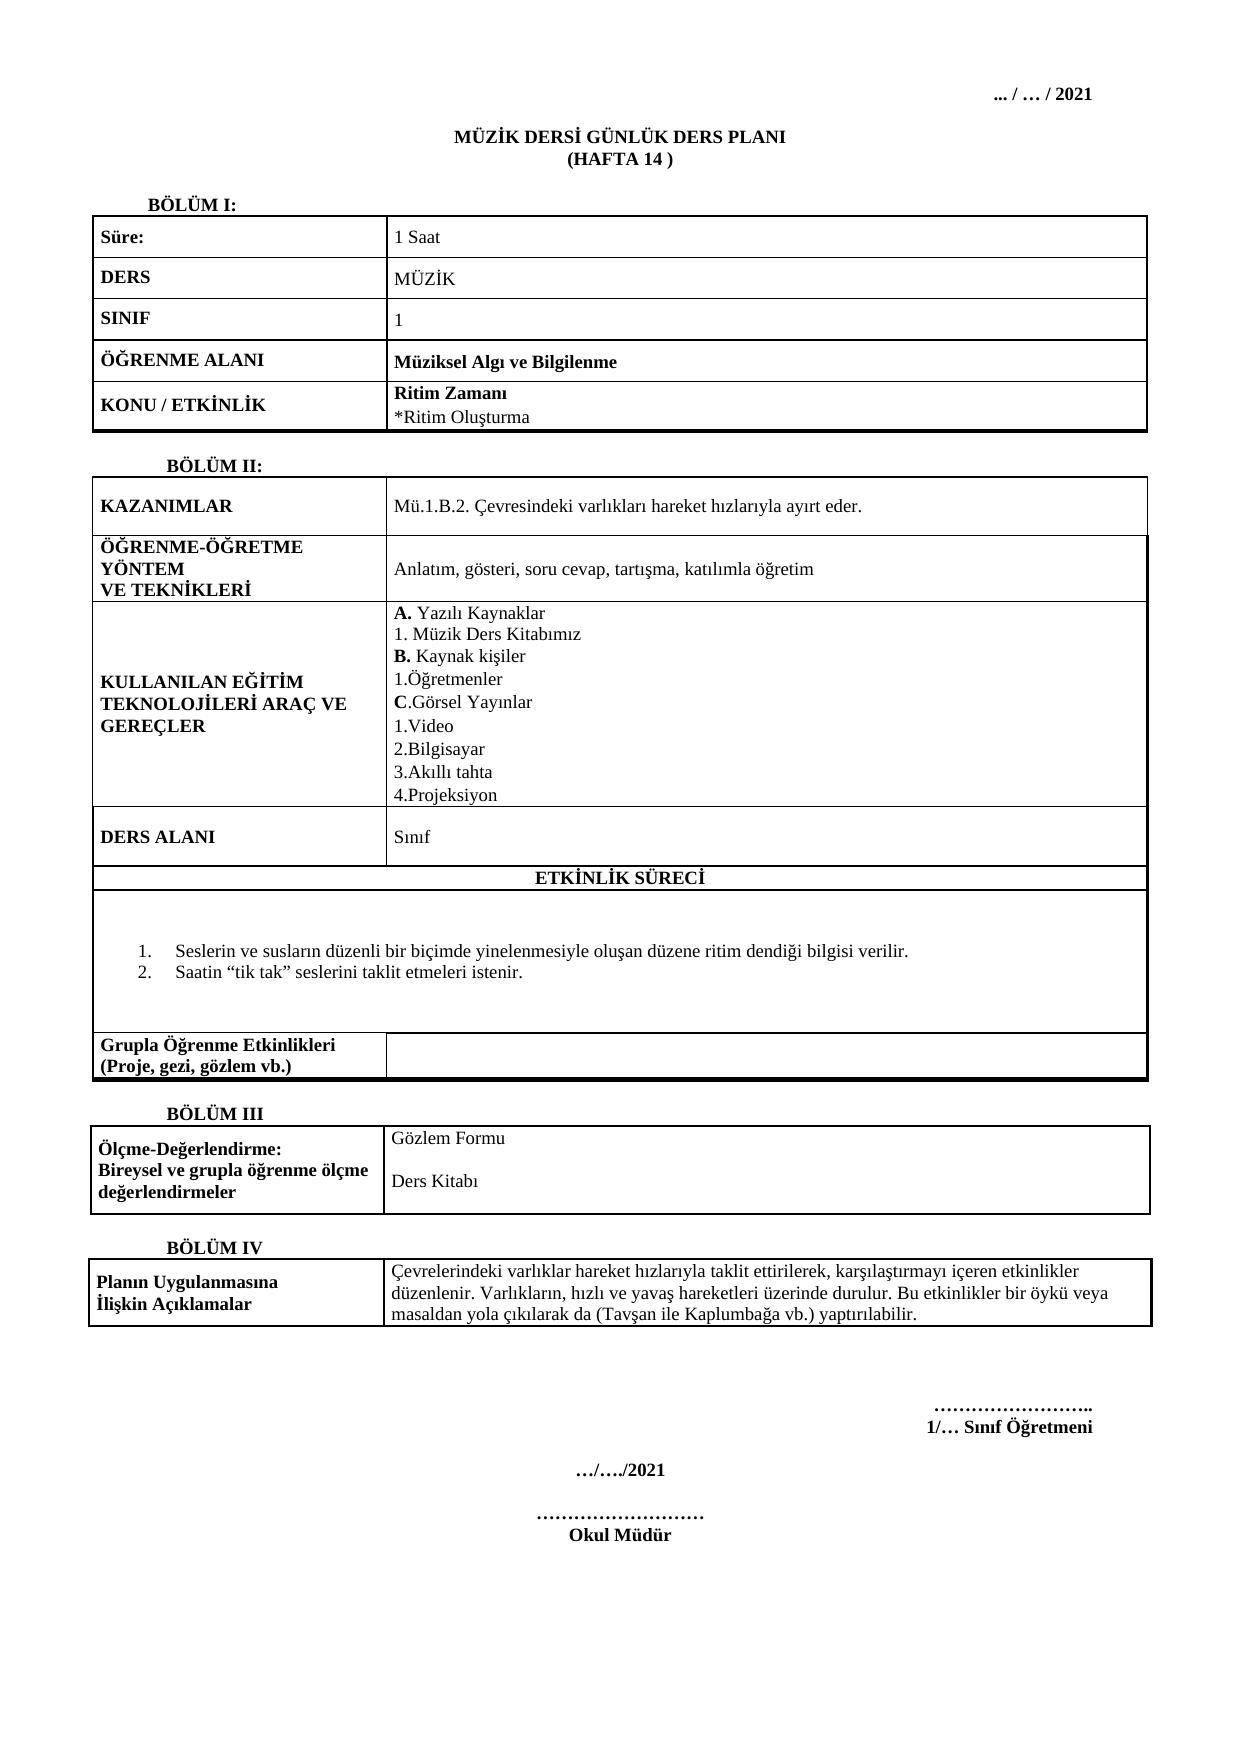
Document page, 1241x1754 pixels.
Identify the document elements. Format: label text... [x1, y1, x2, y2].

table_cell MÜZİK [388, 258, 1146, 298]
text Okul Müdür [148, 1523, 1093, 1545]
text BÖLÜM II: [148, 455, 1093, 476]
table_cell Müziksel Algı ve Bilgilenme [388, 341, 1146, 381]
table_cell [387, 1034, 1146, 1077]
subtitle BÖLÜM III [148, 1103, 1093, 1124]
table_header 1 Saat [388, 217, 1146, 256]
table_header Süre: [94, 217, 386, 256]
table_cell Seslerin ve susların düzenli bir biçimde yinelenmesiyle oluşan düzene ritim dendiği bilgisi verilir. Saatin “tik tak” seslerini taklit etmeleri istenir. [94, 891, 1146, 1032]
text BÖLÜM I: [148, 193, 1093, 215]
table_cell Grupla Öğrenme Etkinlikleri (Proje, gezi, gözlem vb.) [94, 1033, 386, 1077]
table_cell Sınıf [387, 807, 1146, 865]
table_cell Ritim Zamanı *Ritim Oluşturma [388, 382, 1146, 429]
table_cell 1 [388, 299, 1146, 339]
table_cell ÖĞRENME-ÖĞRETME YÖNTEM VE TEKNİKLERİ [93, 536, 386, 601]
table_cell DERS ALANI [94, 807, 386, 865]
table_cell ETKİNLİK SÜRECİ [94, 867, 1146, 888]
table_header Gözlem Formu Ders Kitabı [385, 1127, 1149, 1213]
text ... / … / 2021 [148, 83, 1093, 105]
text …/…./2021 [148, 1459, 1093, 1480]
table_header Çevrelerindeki varlıklar hareket hızlarıyla taklit ettirilerek, karşılaştırmayı içeren etkinlikler düzenlenir. Varlıkların, hızlı ve yavaş hareketleri üzerinde durulur. Bu etkinlikler bir öykü veya masaldan yola çıkılarak da (Tavşan ile Kaplumbağa vb.) yaptırılabilir. [385, 1260, 1150, 1325]
table_header KAZANIMLAR [93, 478, 386, 535]
text (HAFTA 14 ) [148, 148, 1093, 169]
text 1/… Sınıf Öğretmeni [148, 1416, 1093, 1437]
text MÜZİK DERSİ GÜNLÜK DERS PLANI [148, 126, 1093, 148]
table_cell SINIF [94, 299, 386, 339]
table_header Mü.1.B.2. Çevresindeki varlıkları hareket hızlarıyla ayırt eder. [387, 478, 1147, 535]
table_cell KONU / ETKİNLİK [94, 382, 386, 429]
table_cell A. Yazılı Kaynaklar 1. Müzik Ders Kitabımız B. Kaynak kişiler 1.Öğretmenler C.Görsel Yayınlar 1.Video 2.Bilgisayar 3.Akıllı tahta 4.Projeksiyon [387, 602, 1146, 806]
text ……………………… [148, 1502, 1093, 1523]
text …………………….. [148, 1394, 1093, 1416]
table_header Ölçme-Değerlendirme: Bireysel ve grupla öğrenme ölçme değerlendirmeler [92, 1127, 383, 1213]
table_header Planın Uygulanmasına İlişkin Açıklamalar [90, 1260, 383, 1325]
table_cell ÖĞRENME ALANI [94, 341, 386, 381]
table_cell KULLANILAN EĞİTİM TEKNOLOJİLERİ ARAÇ VE GEREÇLER [93, 602, 386, 806]
table_cell Anlatım, gösteri, soru cevap, tartışma, katılımla öğretim [387, 536, 1146, 601]
subtitle BÖLÜM IV [148, 1237, 1093, 1258]
table_cell DERS [94, 258, 386, 298]
